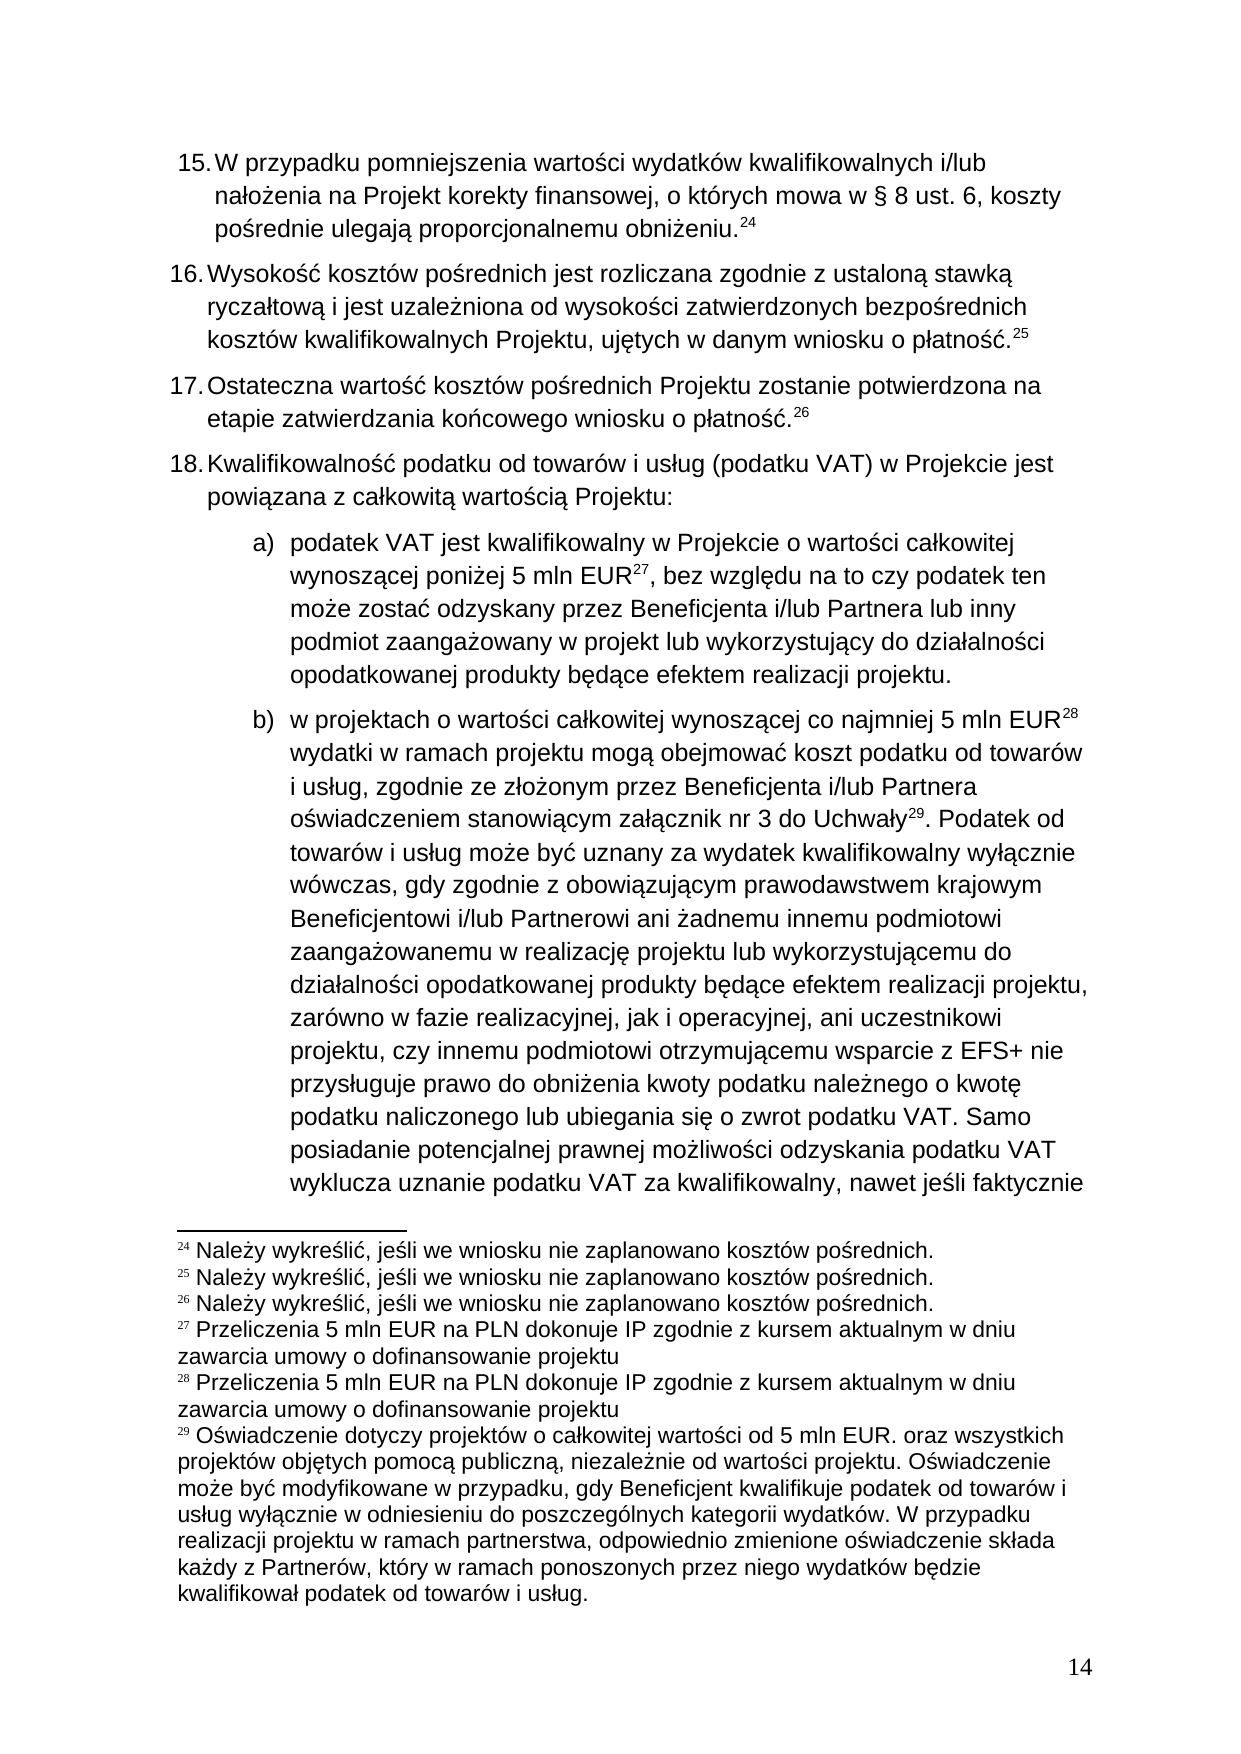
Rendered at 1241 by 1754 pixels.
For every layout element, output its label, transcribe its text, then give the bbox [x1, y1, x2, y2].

list W przypadku pomniejszenia wartości wydatków kwalifikowalnych i/lub nałożenia na Projekt korekty finansowej, o których mowa w § 8 ust. 6, koszty pośrednie ulegają proporcjonalnemu obniżeniu. [177, 148, 1093, 242]
list w projektach o wartości całkowitej wynoszącej co najmniej 5 mln EUR wydatki w ramach projektu mogą obejmować koszt podatku od towarów i usług, zgodnie ze złożonym przez Beneficjenta i/lub Partnera oświadczeniem stanowiącym załącznik nr 3 do Uchwały. Podatek od towarów i usług może być uznany za wydatek kwalifikowalny wyłącznie wówczas, gdy zgodnie z obowiązującym prawodawstwem krajowym Beneficjentowi i/lub Partnerowi ani żadnemu innemu podmiotowi zaangażowanemu w realizację projektu lub wykorzystującemu do działalności opodatkowanej produkty będące efektem realizacji projektu, zarówno w fazie realizacyjnej, jak i operacyjnej, ani uczestnikowi projektu, czy innemu podmiotowi otrzymującemu wsparcie z EFS+ nie przysługuje prawo do obniżenia kwoty podatku należnego o kwotę podatku naliczonego lub ubiegania się o zwrot podatku VAT. Samo posiadanie potencjalnej prawnej możliwości odzyskania podatku VAT wyklucza uznanie podatku VAT za kwalifikowalny, nawet jeśli faktycznie zwrot nie nastąpił (np. ze względu na niepodjęcie czynności zmierzających do realizacji tego prawa). Za posiadanie prawa do obniżenia kwoty podatku należnego o kwotę podatku naliczonego nie uznaje się możliwości określonej w art. 113 ustawy z dnia 11 marca 2004 r. o podatku od towarów i usług (Dz. U. z 2024 r. poz. 361 z późn. zm.), ani przypadku wskazanego w art. 90 ust. 10 pkt 2 tej ustawy. [252, 705, 1093, 1196]
list podatek VAT jest kwalifikowalny w Projekcie o wartości całkowitej wynoszącej poniżej 5 mln EUR, bez względu na to czy podatek ten może zostać odzyskany przez Beneficjenta i/lub Partnera lub inny podmiot zaangażowany w projekt lub wykorzystujący do działalności opodatkowanej produkty będące efektem realizacji projektu. [252, 528, 1093, 689]
list Kwalifikowalność podatku od towarów i usług (podatku VAT) w Projekcie jest powiązana z całkowitą wartością Projektu: [169, 449, 1093, 511]
list Wysokość kosztów pośrednich jest rozliczana zgodnie z ustaloną stawką ryczałtową i jest uzależniona od wysokości zatwierdzonych bezpośrednich kosztów kwalifikowalnych Projektu, ujętych w danym wniosku o płatność. [169, 259, 1093, 354]
list Ostateczna wartość kosztów pośrednich Projektu zostanie potwierdzona na etapie zatwierdzania końcowego wniosku o płatność. [169, 371, 1093, 432]
